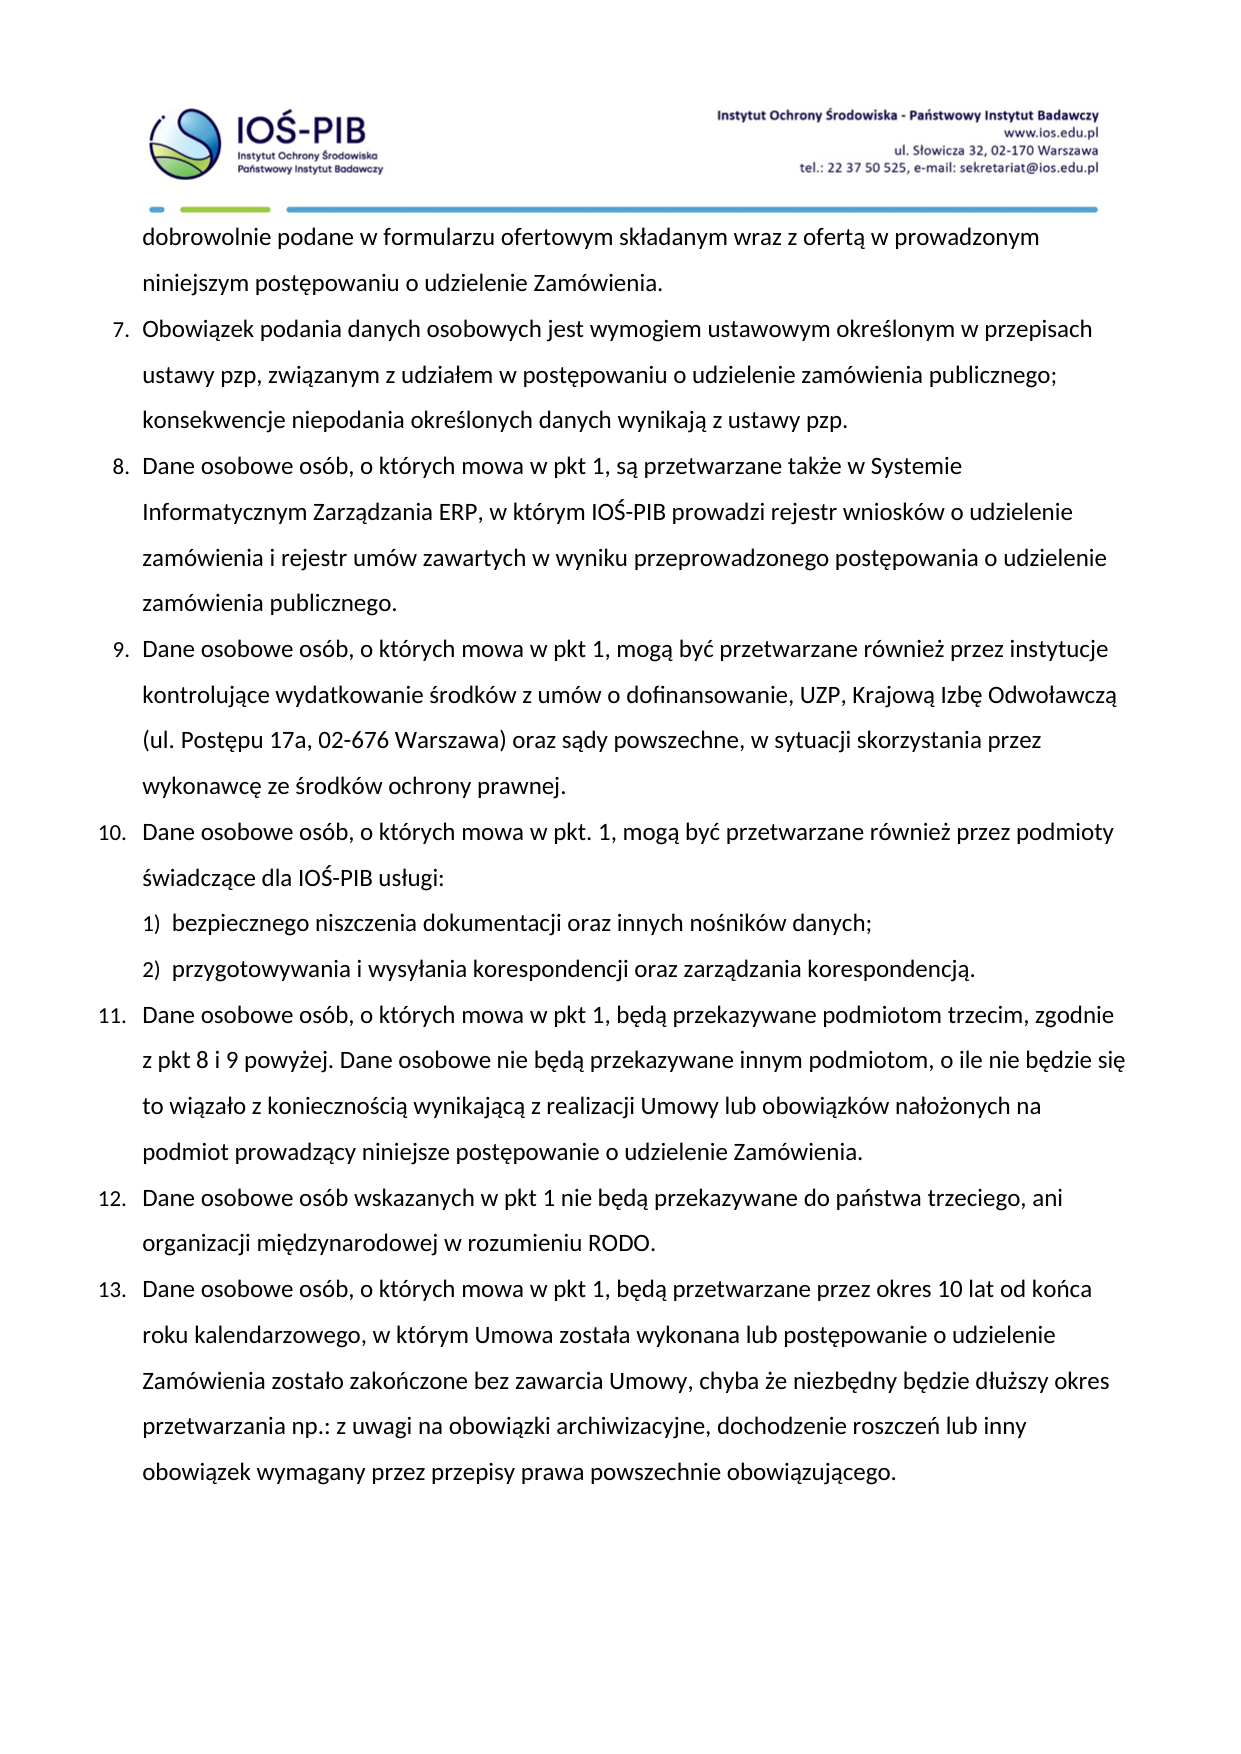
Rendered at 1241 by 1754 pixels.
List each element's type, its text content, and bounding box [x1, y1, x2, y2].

list Obowiązek podania danych osobowych jest wymogiem ustawowym określonym w przepisach ustawy pzp, związanym z udziałem w postępowaniu o udzielenie zamówienia publicznego; konsekwencje niepodania określonych danych wynikają z ustawy pzp. [112, 313, 1128, 435]
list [112, 222, 1128, 298]
list Dane osobowe osób wskazanych w pkt 1 nie będą przekazywane do państwa trzeciego, ani organizacji międzynarodowej w rozumieniu RODO. [98, 1182, 1128, 1258]
list bezpiecznego niszczenia dokumentacji oraz innych nośników danych; [142, 907, 1046, 938]
list Dane osobowe osób, o których mowa w pkt 1, będą przetwarzane przez okres 10 lat od końca roku kalendarzowego, w którym Umowa została wykonana lub postępowanie o udzielenie Zamówienia zostało zakończone bez zawarcia Umowy, chyba że niezbędny będzie dłuższy okres przetwarzania np.: z uwagi na obowiązki archiwizacyjne, dochodzenie roszczeń lub inny obowiązek wymagany przez przepisy prawa powszechnie obowiązującego. [98, 1273, 1128, 1487]
list przygotowywania i wysyłania korespondencji oraz zarządzania korespondencją. [142, 953, 1126, 984]
list Dane osobowe osób, o których mowa w pkt 1, mogą być przetwarzane również przez instytucje kontrolujące wydatkowanie środków z umów o dofinansowanie, UZP, Krajową Izbę Odwoławczą (ul. Postępu 17a, 02-676 Warszawa) oraz sądy powszechne, w sytuacji skorzystania przez wykonawcę ze środków ochrony prawnej. [112, 633, 1128, 801]
picture [0, 26, 1241, 234]
list Dane osobowe osób, o których mowa w pkt. 1, mogą być przetwarzane również przez podmioty świadczące dla IOŚ-PIB usługi: [98, 816, 1128, 892]
list Dane osobowe osób, o których mowa w pkt 1, są przetwarzane także w Systemie Informatycznym Zarządzania ERP, w którym IOŚ-PIB prowadzi rejestr wniosków o udzielenie zamówienia i rejestr umów zawartych w wyniku przeprowadzonego postępowania o udzielenie zamówienia publicznego. [112, 450, 1128, 618]
list Dane osobowe osób, o których mowa w pkt 1, będą przekazywane podmiotom trzecim, zgodnie z pkt 8 i 9 powyżej. Dane osobowe nie będą przekazywane innym podmiotom, o ile nie będzie się to wiązało z koniecznością wynikającą z realizacji Umowy lub obowiązków nałożonych na podmiot prowadzący niniejsze postępowanie o udzielenie Zamówienia. [98, 999, 1128, 1167]
